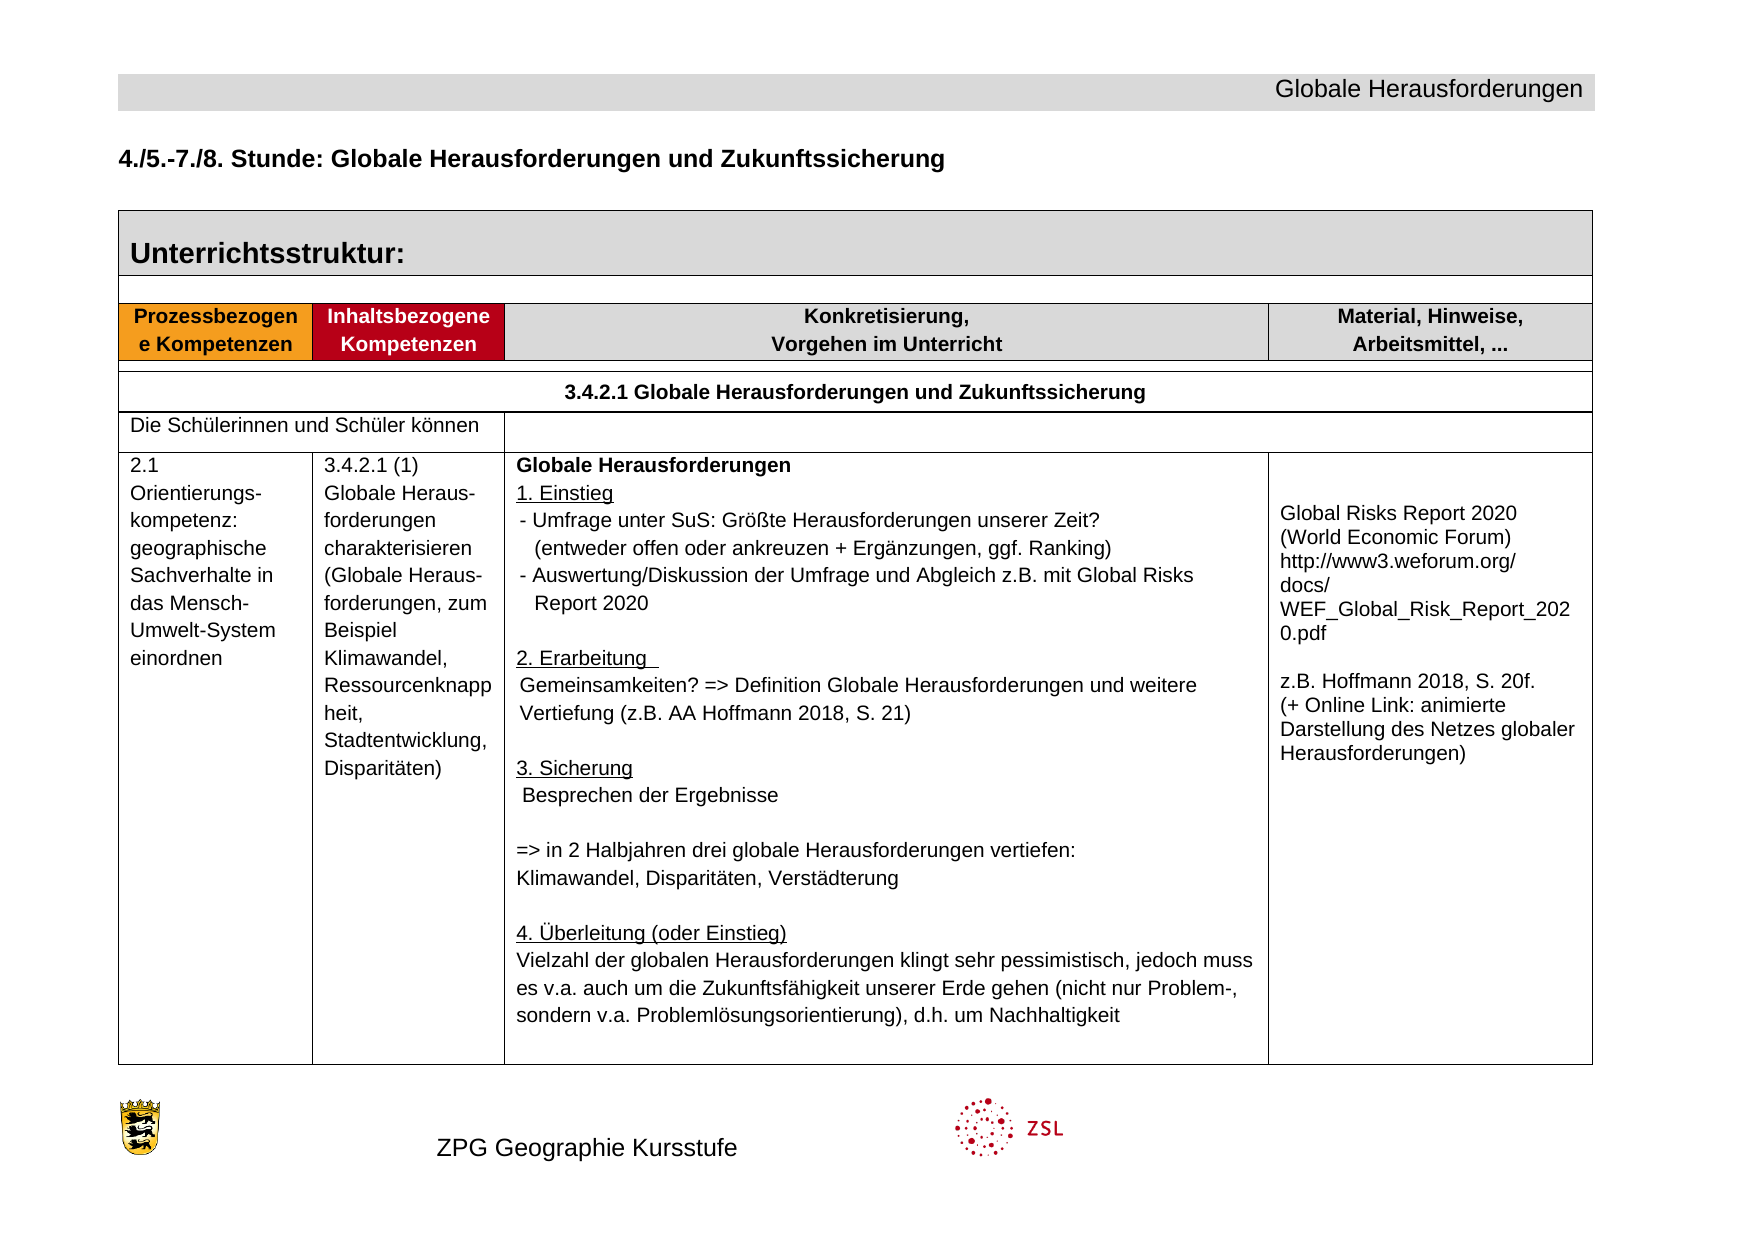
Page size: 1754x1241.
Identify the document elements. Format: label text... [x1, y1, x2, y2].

table_cell Material, Hinweise, Arbeitsmittel, ... [1269, 304, 1592, 360]
table_cell Globale Herausforderungen 1. Einstieg - Umfrage unter SuS: Größte Herausforderungen unserer Zeit? (entweder offen oder ankreuzen + Ergänzungen, ggf. Ranking) - Auswertung/Diskussion der Umfrage und Abgleich z.B. mit Global Risks Report 2020 2. Erarbeitung Gemeinsamkeiten? => Definition Globale Herausforderungen und weitere Vertiefung (z.B. AA Hoffmann 2018, S. 21) 3. Sicherung Besprechen der Ergebnisse => in 2 Halbjahren drei globale Herausforderungen vertiefen: Klimawandel, Disparitäten, Verstädterung 4. Überleitung (oder Einstieg) Vielzahl der globalen Herausforderungen klingt sehr pessimistisch, jedoch muss es v.a. auch um die Zukunftsfähigkeit unserer Erde gehen (nicht nur Problem-, sondern v.a. Problemlösungsorientierung), d.h. um Nachhaltigkeit [505, 453, 1268, 1064]
table_cell Prozessbezogene Kompetenzen [119, 304, 312, 360]
table_cell Global Risks Report 2020 (World Economic Forum) http://www3.weforum.org/docs/WEF_Global_Risk_Report_2020.pdf z.B. Hoffmann 2018, S. 20f. (+ Online Link: animierte Darstellung des Netzes globaler Herausforderungen) [1269, 453, 1592, 1064]
table_cell 3.4.2.1 (1) Globale Heraus-forderungen charakterisieren (Globale Heraus-forderungen, zum Beispiel Klimawandel, Ressourcenknappheit, Stadtentwicklung, Disparitäten) [313, 453, 504, 1064]
table_cell [119, 276, 1592, 303]
table_cell Konkretisierung, Vorgehen im Unterricht [505, 304, 1268, 360]
table_cell [119, 361, 1592, 371]
table_cell Die Schülerinnen und Schüler können [119, 413, 504, 452]
text 4./5.-7./8. Stunde: Globale Herausforderungen und Zukunftssicherung [118, 144, 1591, 173]
table_cell 2.1 Orientierungs-kompetenz: geographische Sachverhalte in das Mensch-Umwelt-System einordnen [119, 453, 312, 1064]
table_cell [505, 413, 1592, 452]
picture [118, 1097, 162, 1157]
table_cell Inhaltsbezogene Kompetenzen [313, 304, 504, 360]
table_header Unterrichtsstruktur: [119, 211, 1592, 275]
picture [954, 1097, 1064, 1157]
table_cell 3.4.2.1 Globale Herausforderungen und Zukunftssicherung [119, 372, 1592, 411]
